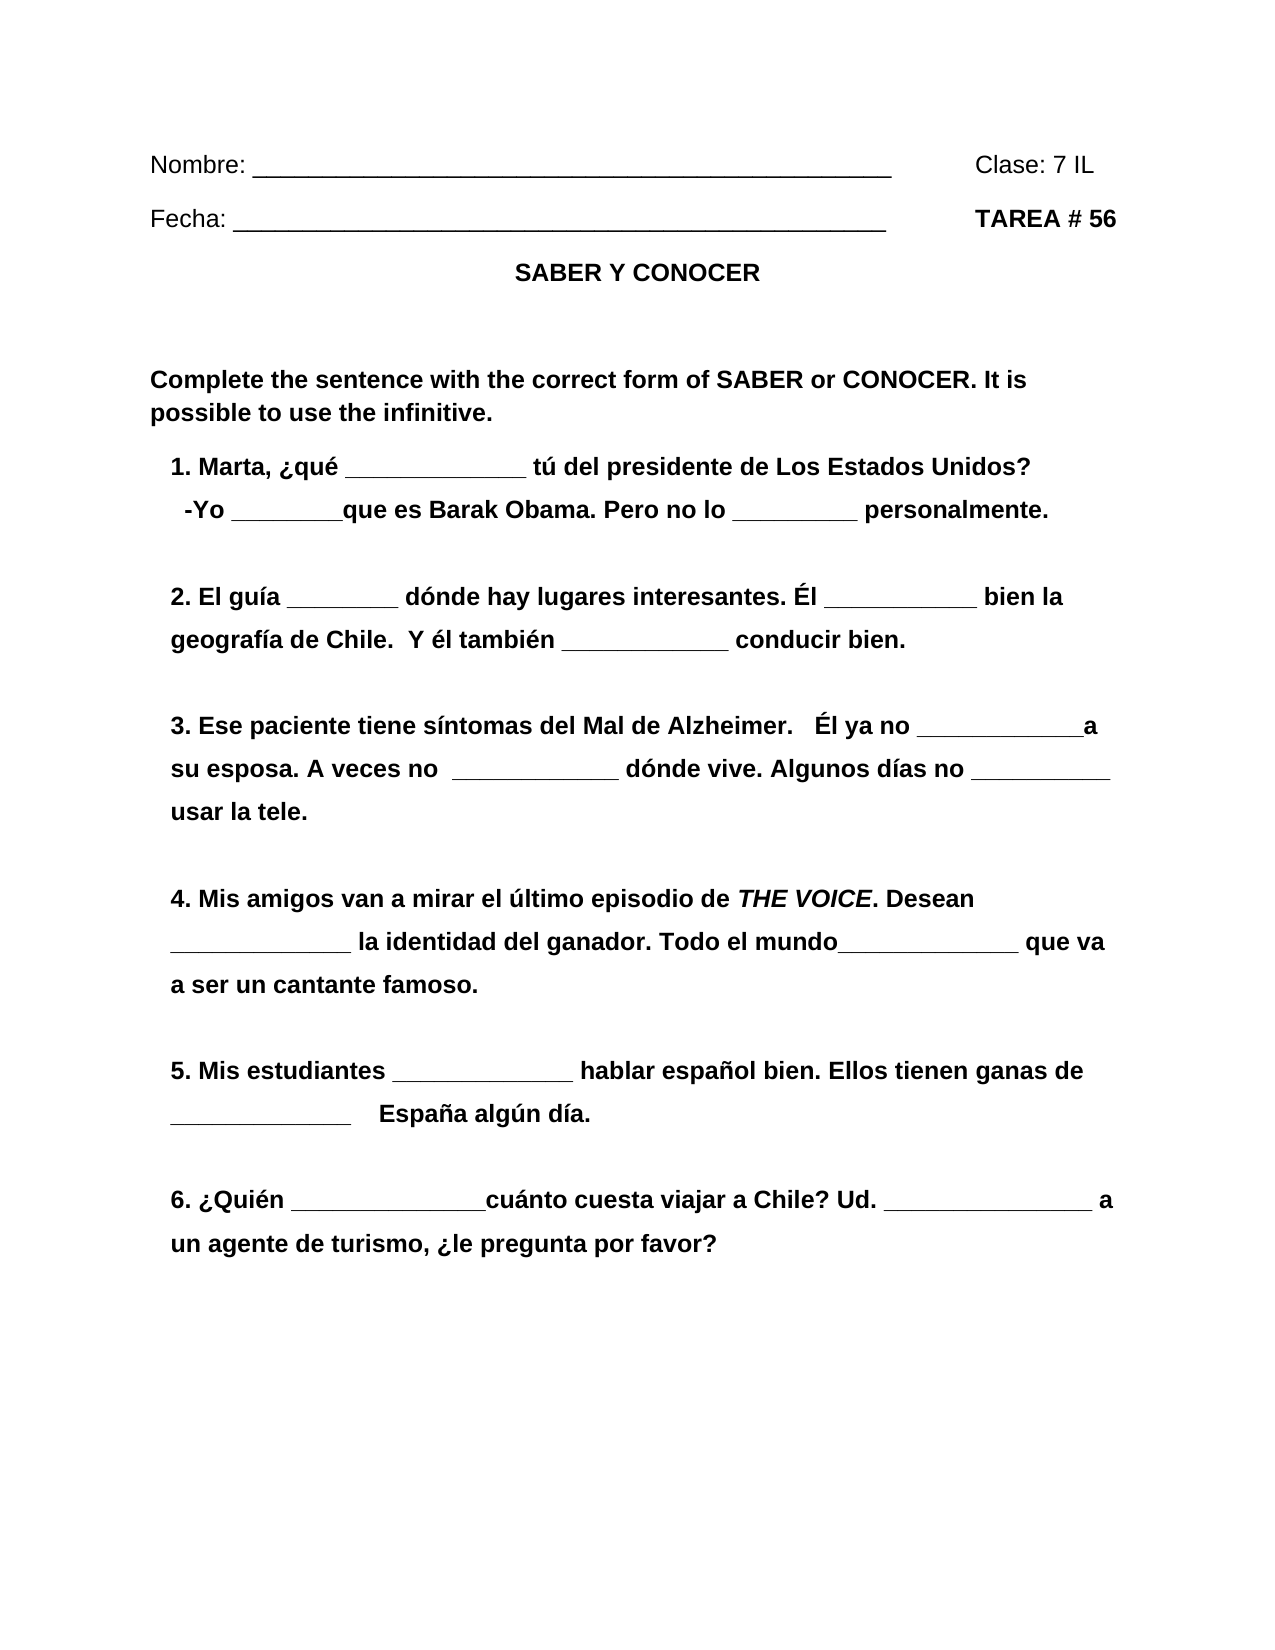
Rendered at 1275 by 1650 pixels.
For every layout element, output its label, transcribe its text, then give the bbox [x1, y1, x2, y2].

text Nombre: ______________________________________________ Clase: 7 IL [150, 150, 1125, 179]
text Complete the sentence with the correct form of SABER or CONOCER. It is possible to use the infinitive. [150, 365, 1125, 427]
text 1. Marta, ¿qué _____________ tú del presidente de Los Estados Unidos? -Yo ________que es Barak Obama. Pero no lo _________ personalmente. 2. El guía ________ dónde hay lugares interesantes. Él ___________ bien la geografía de Chile. Y él también ____________ conducir bien. 3. Ese paciente tiene síntomas del Mal de Alzheimer. Él ya no ____________a su esposa. A veces no ____________ dónde vive. Algunos días no __________ usar la tele. 4. Mis amigos van a mirar el último episodio de THE VOICE. Desean _____________ la identidad del ganador. Todo el mundo_____________ que va a ser un cantante famoso. 5. Mis estudiantes _____________ hablar español bien. Ellos tienen ganas de _____________ España algún día. 6. ¿Quién ______________cuánto cuesta viajar a Chile? Ud. _______________ a un agente de turismo, ¿le pregunta por favor? [170, 452, 1125, 1257]
text Fecha: _______________________________________________ TAREA # 56 [150, 204, 1125, 233]
text SABER Y CONOCER [150, 258, 1125, 286]
